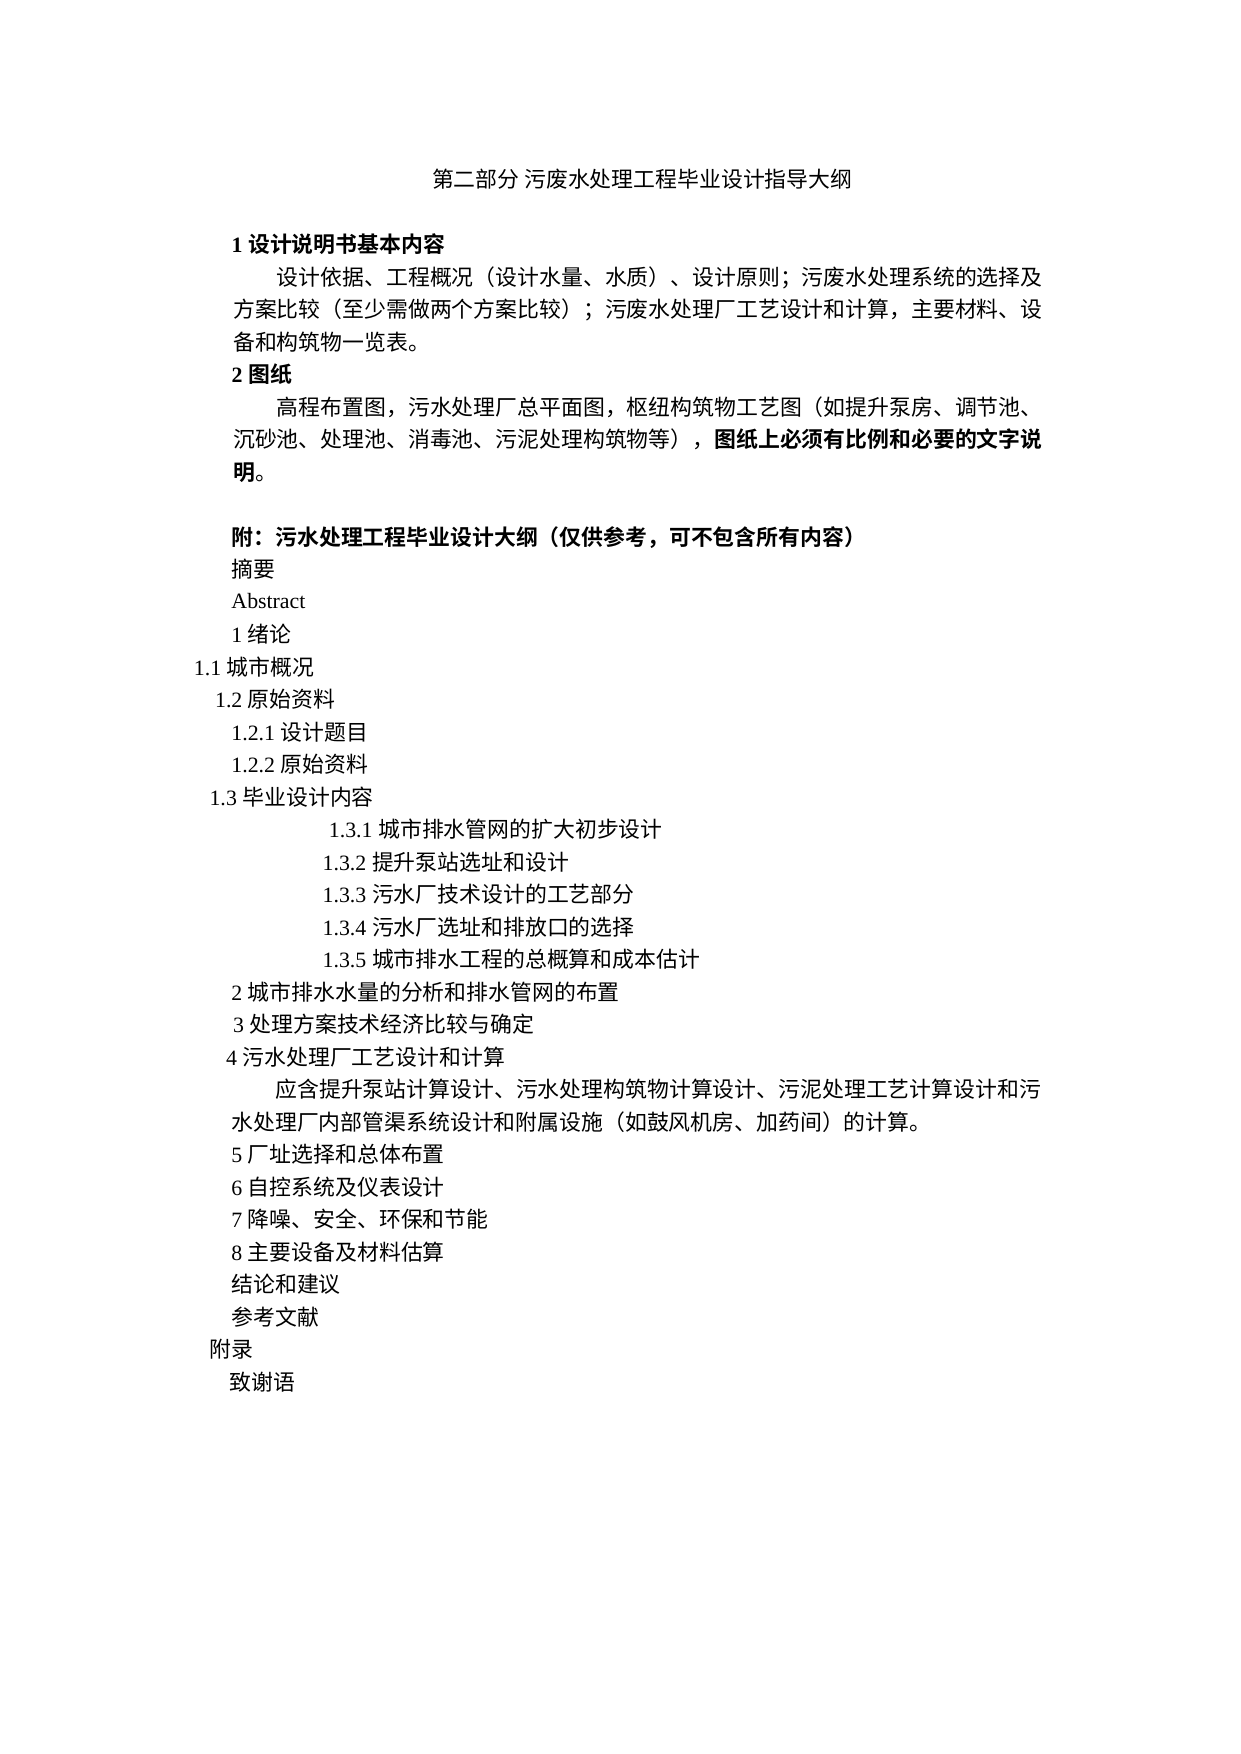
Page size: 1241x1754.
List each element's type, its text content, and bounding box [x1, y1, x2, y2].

list 2 城市排水水量的分析和排水管网的布置 3 处理方案技术经济比较与确定 [231, 974, 1053, 1039]
text 设计依据、工程概况（设计水量、水质）、设计原则；污废水处理系统的选择及方案比较（至少需做两个方案比较）；污废水处理厂工艺设计和计算，主要材料、设备和构筑物一览表。 [233, 259, 1053, 357]
text 1 设计说明书基本内容 [187, 227, 1053, 259]
list 城市概况 1.2 原始资料 1.2.1 设计题目 1.2.2 原始资料 1.3 毕业设计内容 [187, 649, 1053, 812]
text 4 污水处理厂工艺设计和计算 [187, 1039, 1053, 1072]
text 2 图纸 [187, 357, 1053, 389]
text 附：污水处理工程毕业设计大纲（仅供参考，可不包含所有内容） [187, 519, 1053, 552]
text 摘要 Abstract 1 绪论 [231, 552, 1053, 649]
list 1.3.1 城市排水管网的扩大初步设计 1.3.2 提升泵站选址和设计 1.3.3 污水厂技术设计的工艺部分 1.3.4 污水厂选址和排放口的选择 1.3.5 城市排水工程的总概算和成本估计 [322, 812, 1053, 974]
text 致谢语 [187, 1364, 1053, 1397]
text 附录 [187, 1332, 1053, 1364]
text 高程布置图，污水处理厂总平面图，枢纽构筑物工艺图（如提升泵房、调节池、沉砂池、处理池、消毒池、污泥处理构筑物等），图纸上必须有比例和必要的文字说明。 [233, 389, 1053, 487]
text 第二部分 污废水处理工程毕业设计指导大纲 [187, 162, 1053, 194]
text 应含提升泵站计算设计、污水处理构筑物计算设计、污泥处理工艺计算设计和污水处理厂内部管渠系统设计和附属设施（如鼓风机房、加药间）的计算。 [231, 1072, 1053, 1137]
text 参考文献 [187, 1299, 1053, 1332]
text 5 厂址选择和总体布置 6 自控系统及仪表设计 7 降噪、安全、环保和节能 8 主要设备及材料估算 结论和建议 [231, 1137, 1053, 1299]
